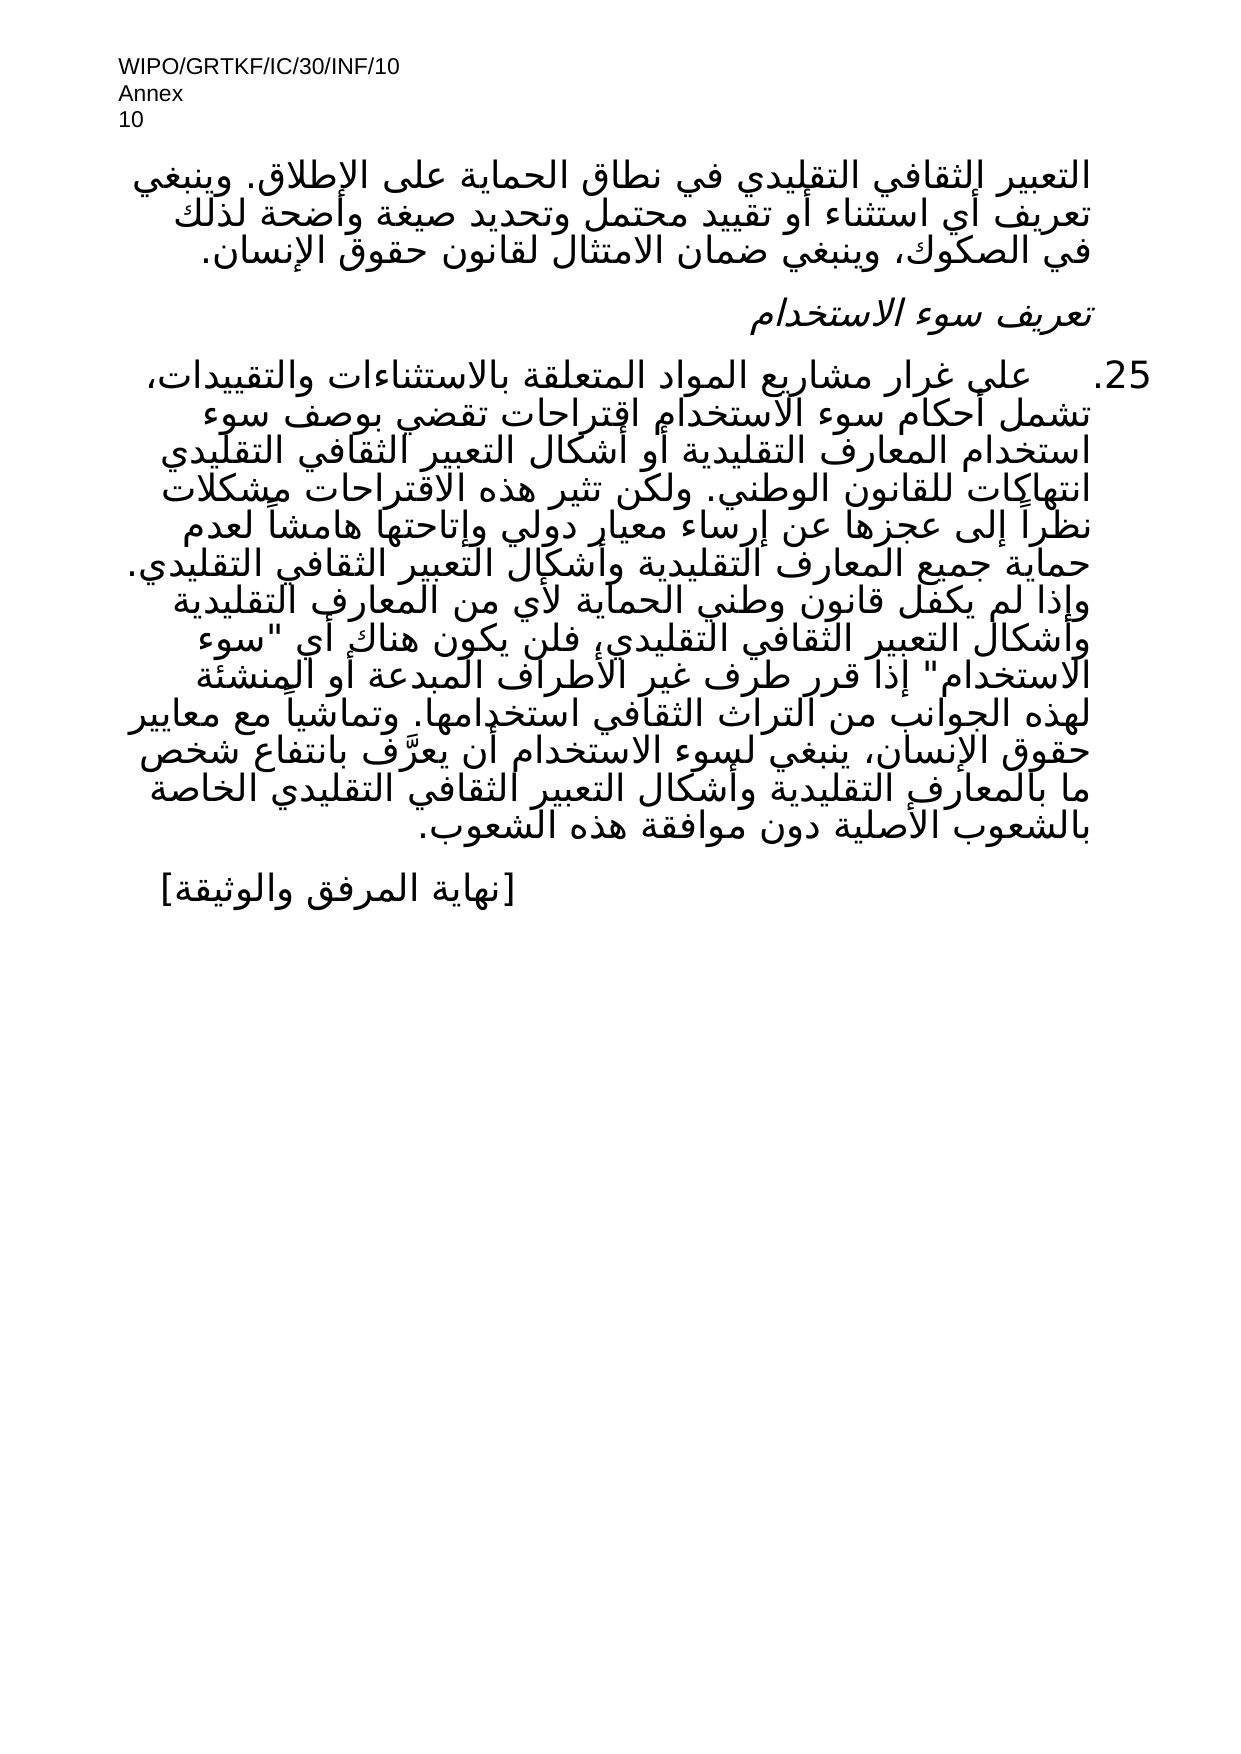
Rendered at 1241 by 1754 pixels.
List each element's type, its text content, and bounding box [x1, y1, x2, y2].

text [نهاية المرفق والوثيقة] [118, 871, 516, 908]
list على غرار مشاريع المواد المتعلقة بالاستثناءات والتقييدات، تشمل أحكام سوء الاستخدام اقتراحات تقضي بوصف سوء استخدام المعارف التقليدية أو أشكال التعبير الثقافي التقليدي انتهاكات للقانون الوطني. ولكن تثير هذه الاقتراحات مشكلات نظراً إلى عجزها عن إرساء معيار دولي وإتاحتها هامشاً لعدم حماية جميع المعارف التقليدية وأشكال التعبير الثقافي التقليدي. وإذا لم يكفل قانون وطني الحماية لأي من المعارف التقليدية وأشكال التعبير الثقافي التقليدي، فلن يكون هناك أي "سوء الاستخدام" إذا قرر طرف غير الأطراف المبدعة أو المنشئة لهذه الجوانب من التراث الثقافي استخدامها. وتماشياً مع معايير حقوق الإنسان، ينبغي لسوء الاستخدام أن يعرَّف بانتفاع شخص ما بالمعارف التقليدية وأشكال التعبير الثقافي التقليدي الخاصة بالشعوب الأصلية دون موافقة هذه الشعوب. [118, 358, 1092, 846]
subtitle تعريف سوء الاستخدام [118, 296, 1092, 333]
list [118, 158, 1092, 271]
